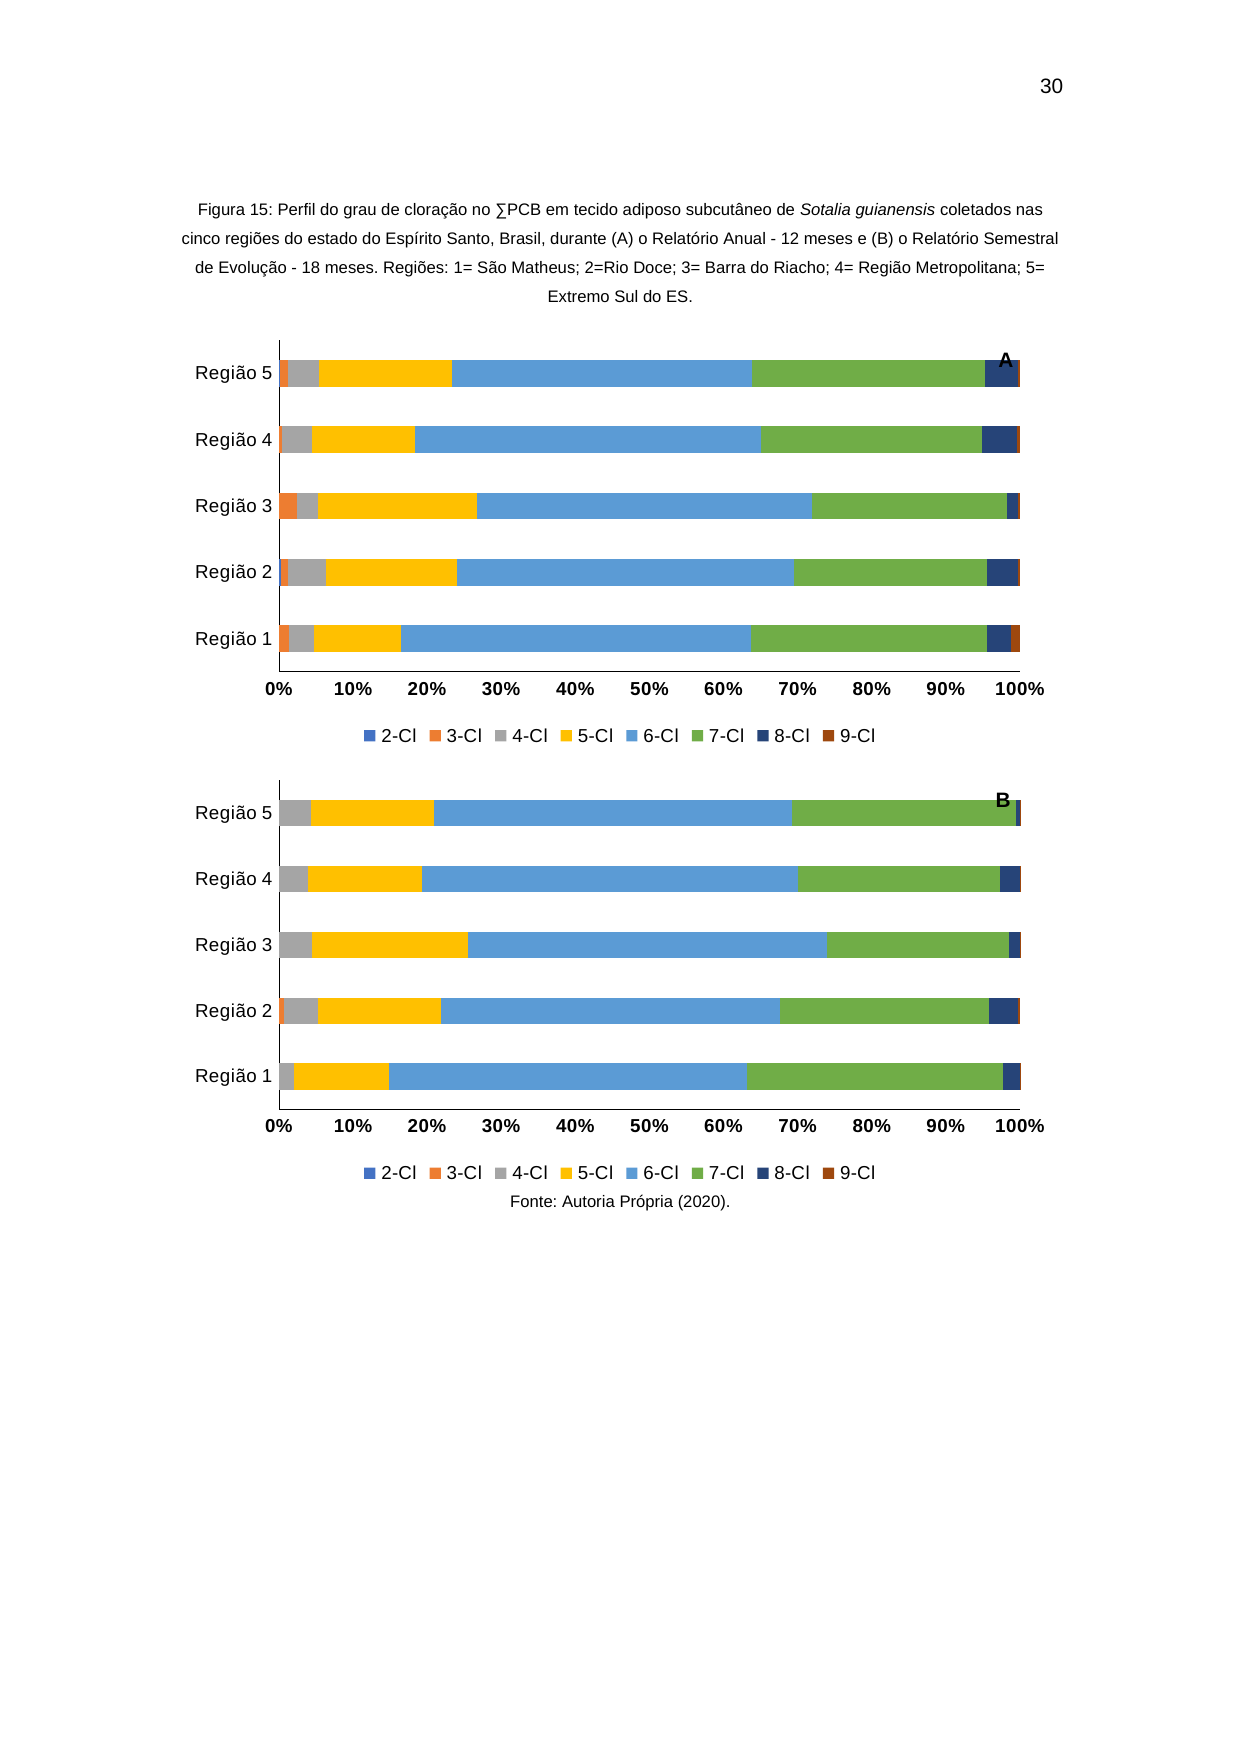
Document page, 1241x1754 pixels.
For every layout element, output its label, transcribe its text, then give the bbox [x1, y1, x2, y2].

text Fonte: Autoria Própria (2020). [177, 1191, 1063, 1211]
text Figura 15: Perfil do grau de cloração no ∑PCB em tecido adiposo subcutâneo de Sotalia guianensis coletados nas cinco regiões do estado do Espírito Santo, Brasil, durante (A) o Relatório Anual - 12 meses e (B) o Relatório Semestral de Evolução - 18 meses. Regiões: 1= São Matheus; 2=Rio Doce; 3= Barra do Riacho; 4= Região Metropolitana; 5= Extremo Sul do ES. [177, 200, 1063, 306]
